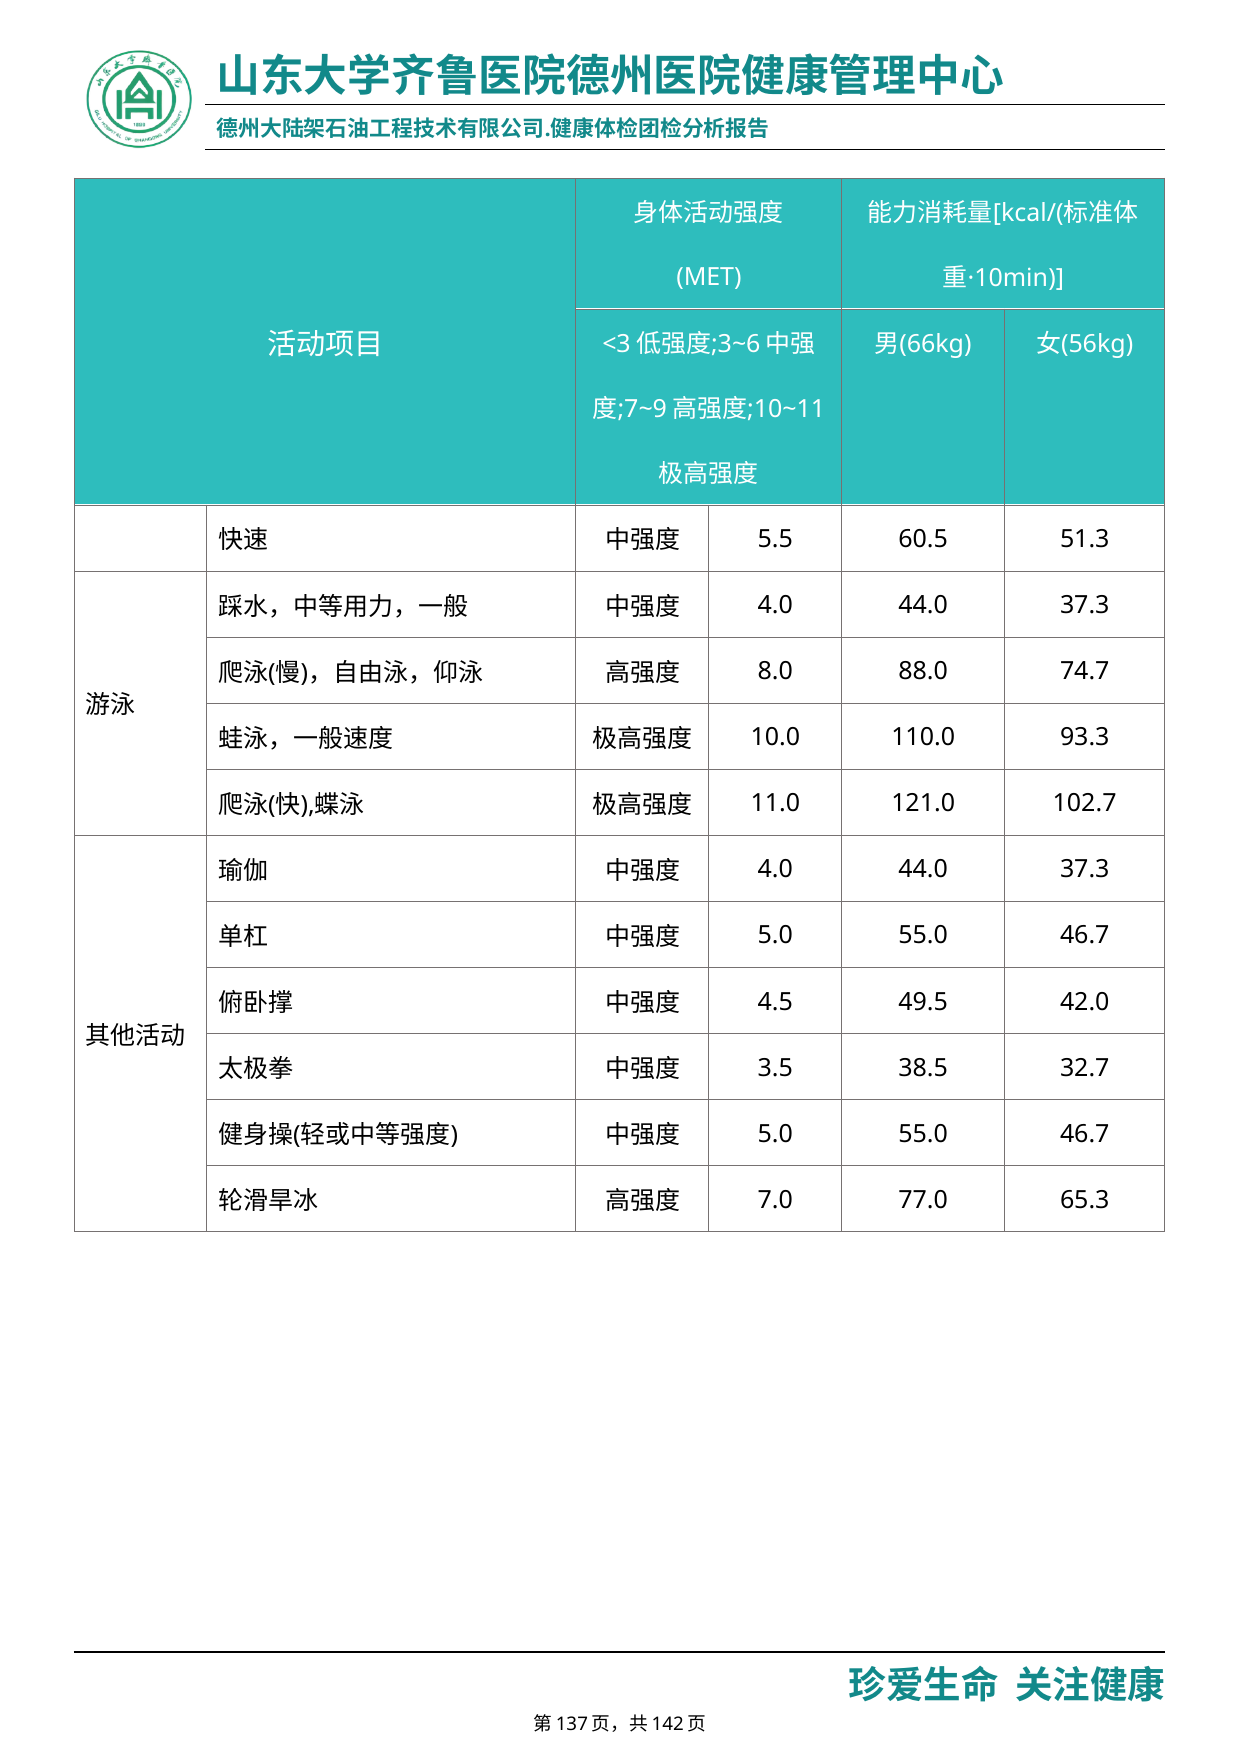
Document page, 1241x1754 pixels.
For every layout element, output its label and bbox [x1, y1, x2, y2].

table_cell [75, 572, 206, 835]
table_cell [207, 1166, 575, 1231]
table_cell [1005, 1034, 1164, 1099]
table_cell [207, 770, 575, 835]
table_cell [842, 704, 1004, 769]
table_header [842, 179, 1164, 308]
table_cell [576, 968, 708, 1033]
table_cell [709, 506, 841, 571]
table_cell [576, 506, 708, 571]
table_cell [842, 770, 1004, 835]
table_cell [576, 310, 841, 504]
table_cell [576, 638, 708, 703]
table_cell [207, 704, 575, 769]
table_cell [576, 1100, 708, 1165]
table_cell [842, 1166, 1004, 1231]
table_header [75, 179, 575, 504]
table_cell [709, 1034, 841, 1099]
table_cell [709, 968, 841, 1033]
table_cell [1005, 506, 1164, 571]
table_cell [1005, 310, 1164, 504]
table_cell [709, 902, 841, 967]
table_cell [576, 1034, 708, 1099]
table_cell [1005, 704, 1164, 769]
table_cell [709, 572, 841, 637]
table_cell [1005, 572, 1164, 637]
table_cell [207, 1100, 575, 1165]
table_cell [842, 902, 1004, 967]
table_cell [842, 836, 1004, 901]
picture [85, 48, 194, 149]
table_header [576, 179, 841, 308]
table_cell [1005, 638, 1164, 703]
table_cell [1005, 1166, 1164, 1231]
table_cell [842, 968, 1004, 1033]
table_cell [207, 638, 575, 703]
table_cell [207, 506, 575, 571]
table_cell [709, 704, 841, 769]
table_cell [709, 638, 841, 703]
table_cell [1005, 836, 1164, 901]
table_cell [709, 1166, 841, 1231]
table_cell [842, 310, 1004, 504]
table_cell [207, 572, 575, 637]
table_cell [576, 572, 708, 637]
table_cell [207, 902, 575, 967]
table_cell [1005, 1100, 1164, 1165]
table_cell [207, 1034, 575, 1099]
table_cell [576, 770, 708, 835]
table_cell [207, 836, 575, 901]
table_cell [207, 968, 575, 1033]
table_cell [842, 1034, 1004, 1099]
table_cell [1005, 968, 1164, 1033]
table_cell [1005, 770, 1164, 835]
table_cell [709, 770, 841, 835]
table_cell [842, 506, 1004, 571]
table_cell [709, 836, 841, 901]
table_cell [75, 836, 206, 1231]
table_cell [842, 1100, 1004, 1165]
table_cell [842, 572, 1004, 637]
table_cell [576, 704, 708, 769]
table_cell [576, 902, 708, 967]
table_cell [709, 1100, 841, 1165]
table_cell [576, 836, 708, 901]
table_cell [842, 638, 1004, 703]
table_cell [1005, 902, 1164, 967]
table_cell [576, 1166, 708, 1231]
